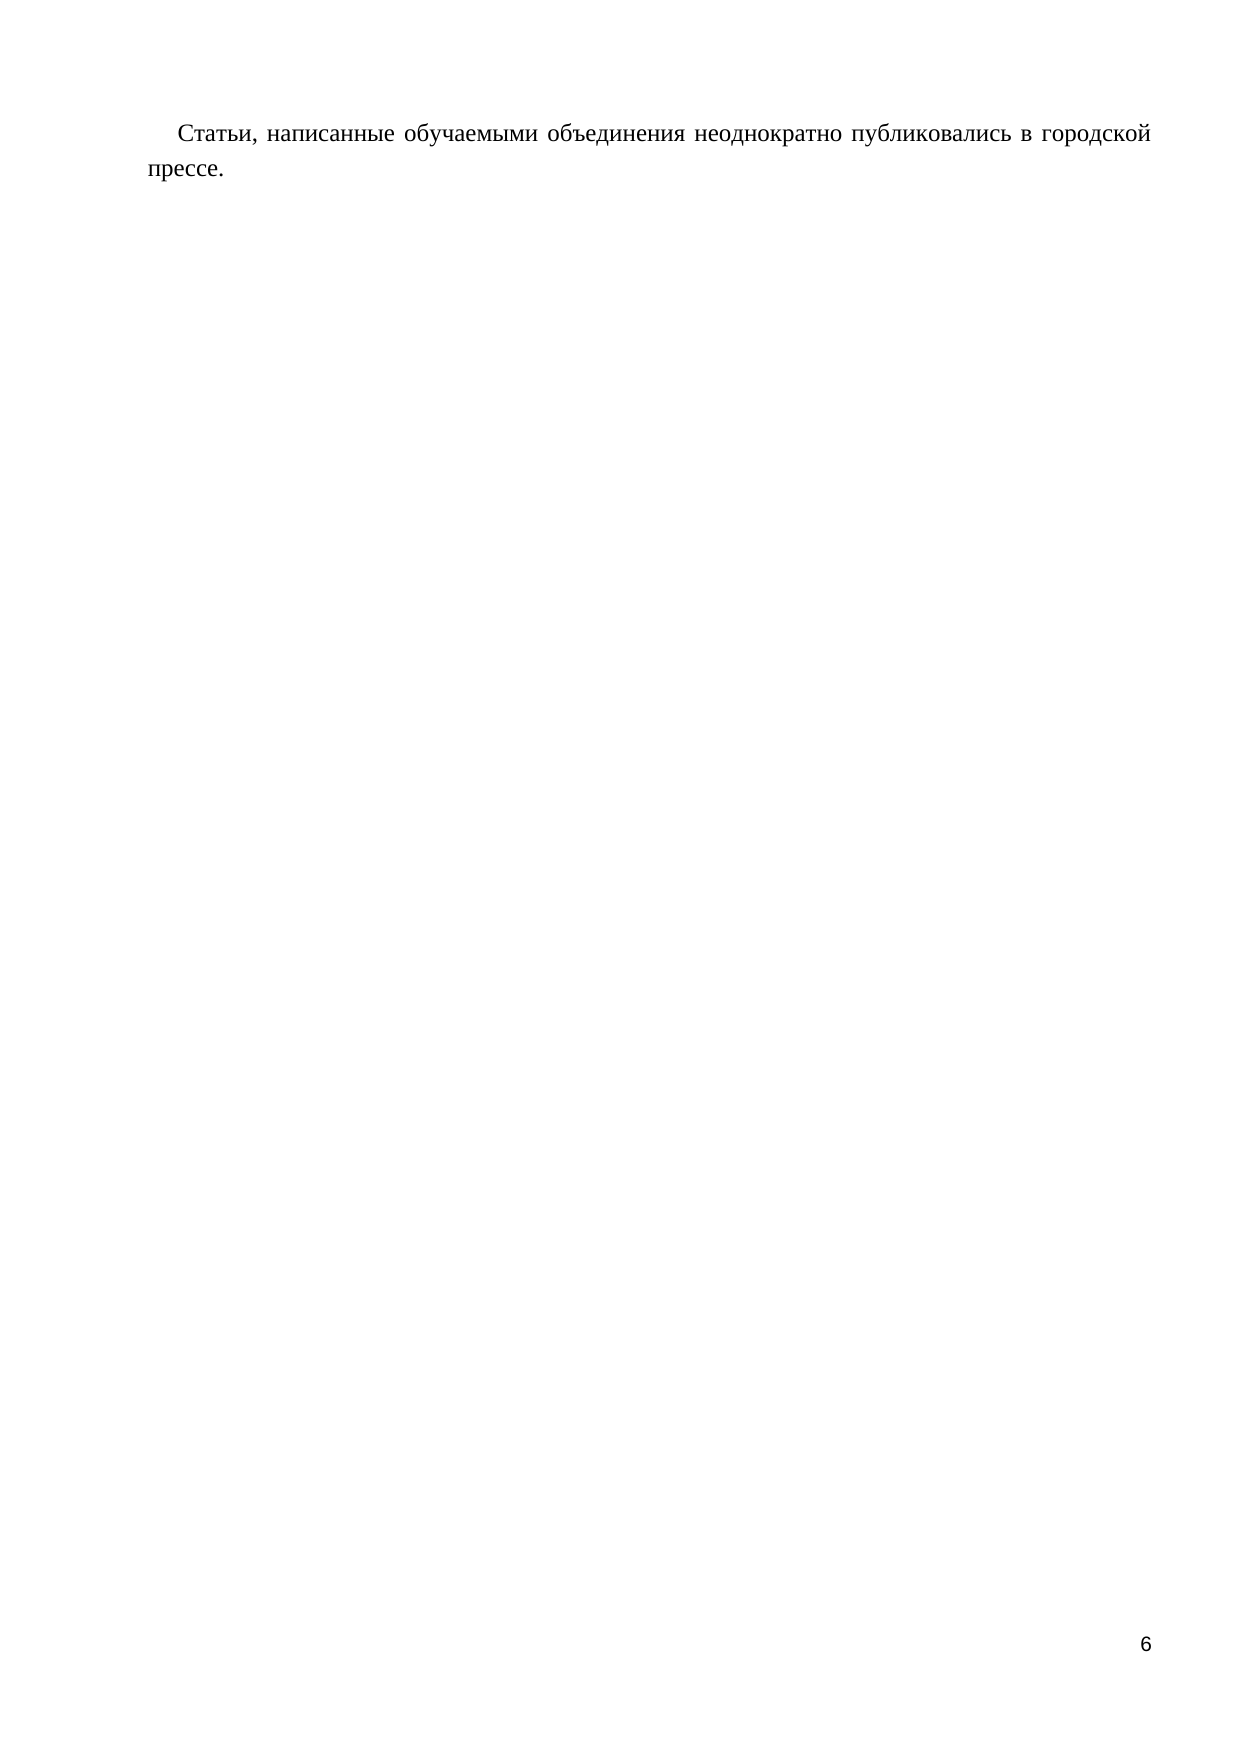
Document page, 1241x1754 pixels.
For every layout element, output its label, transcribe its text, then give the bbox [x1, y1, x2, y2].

text Статьи, написанные обучаемыми объединения неоднократно публиковались в городской прессе. [148, 118, 1152, 181]
